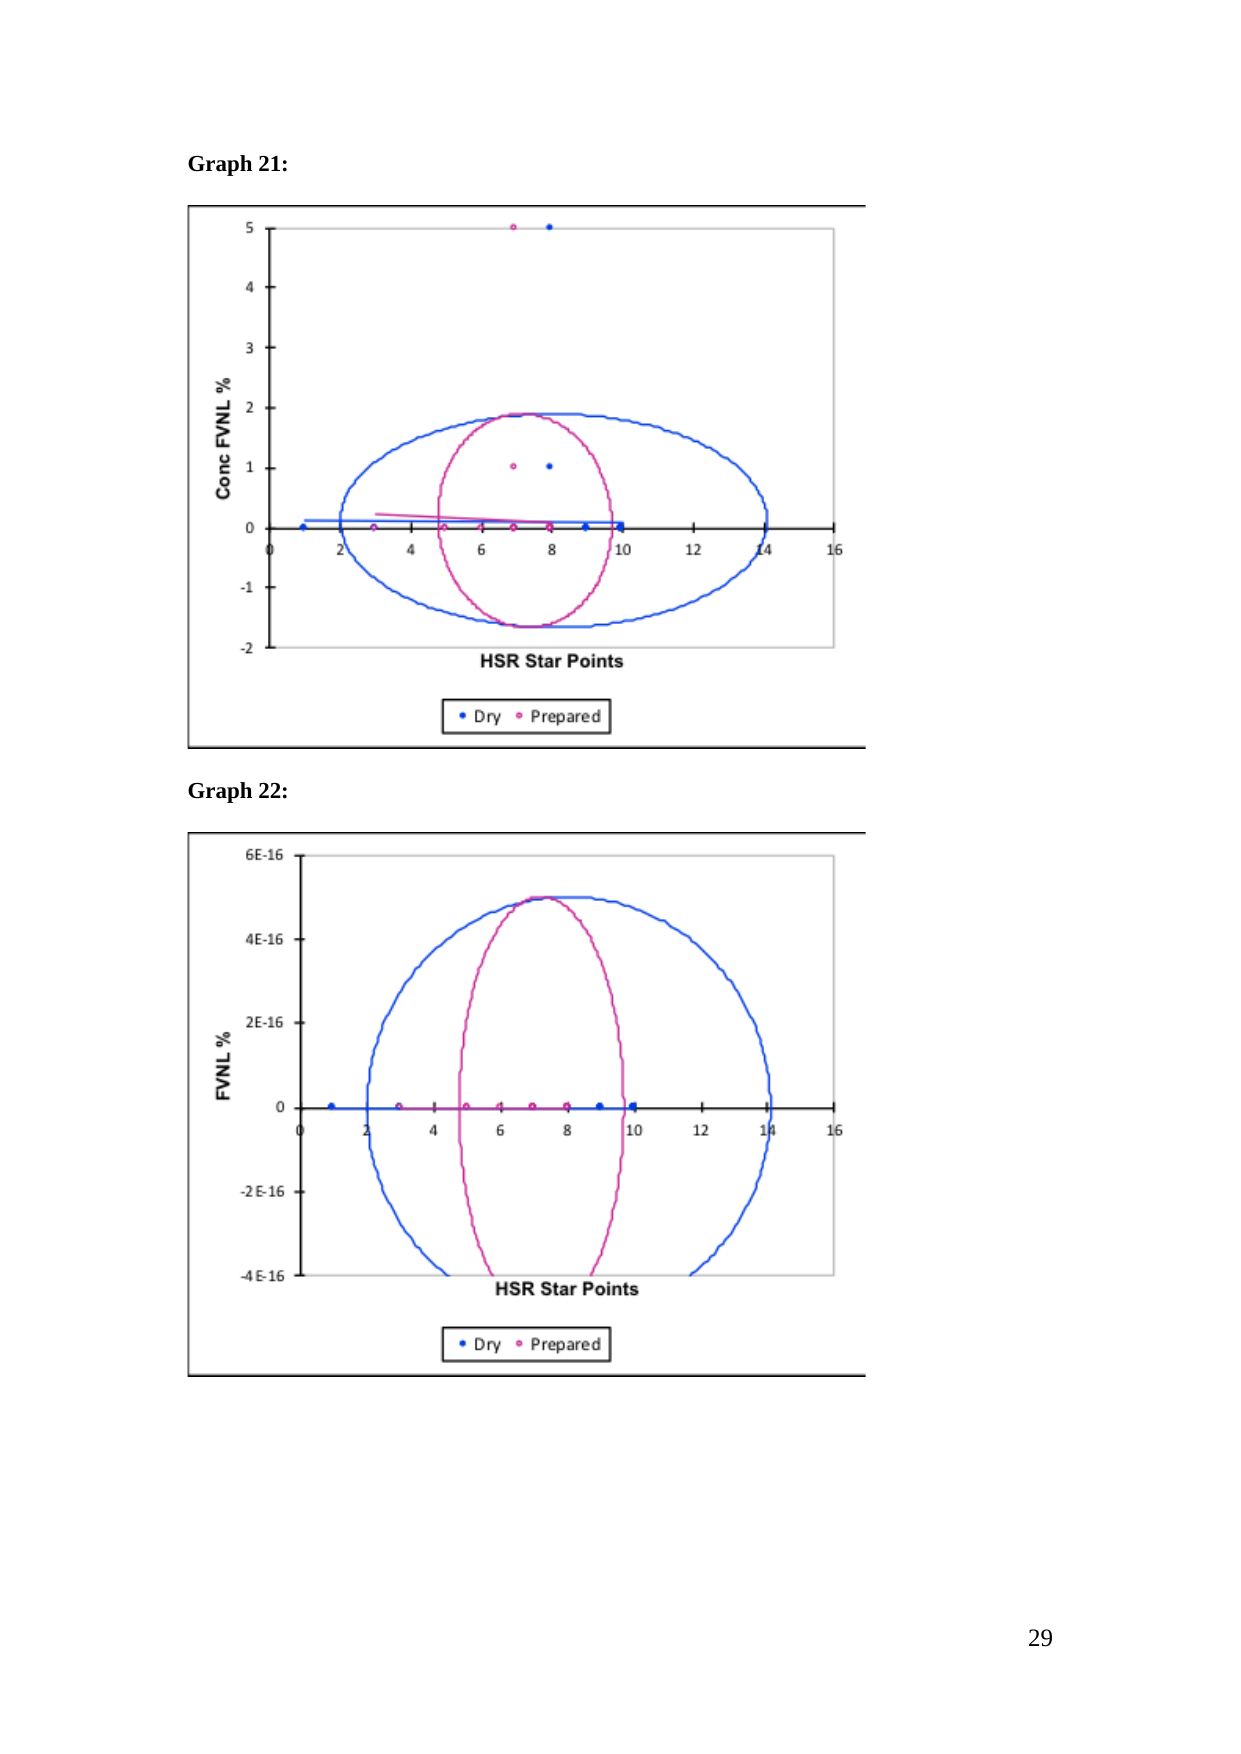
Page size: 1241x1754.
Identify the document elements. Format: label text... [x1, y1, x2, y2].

picture [187, 205, 866, 749]
text Graph 21: [187, 150, 1053, 176]
text Graph 22: [187, 778, 1053, 804]
picture [187, 832, 866, 1377]
